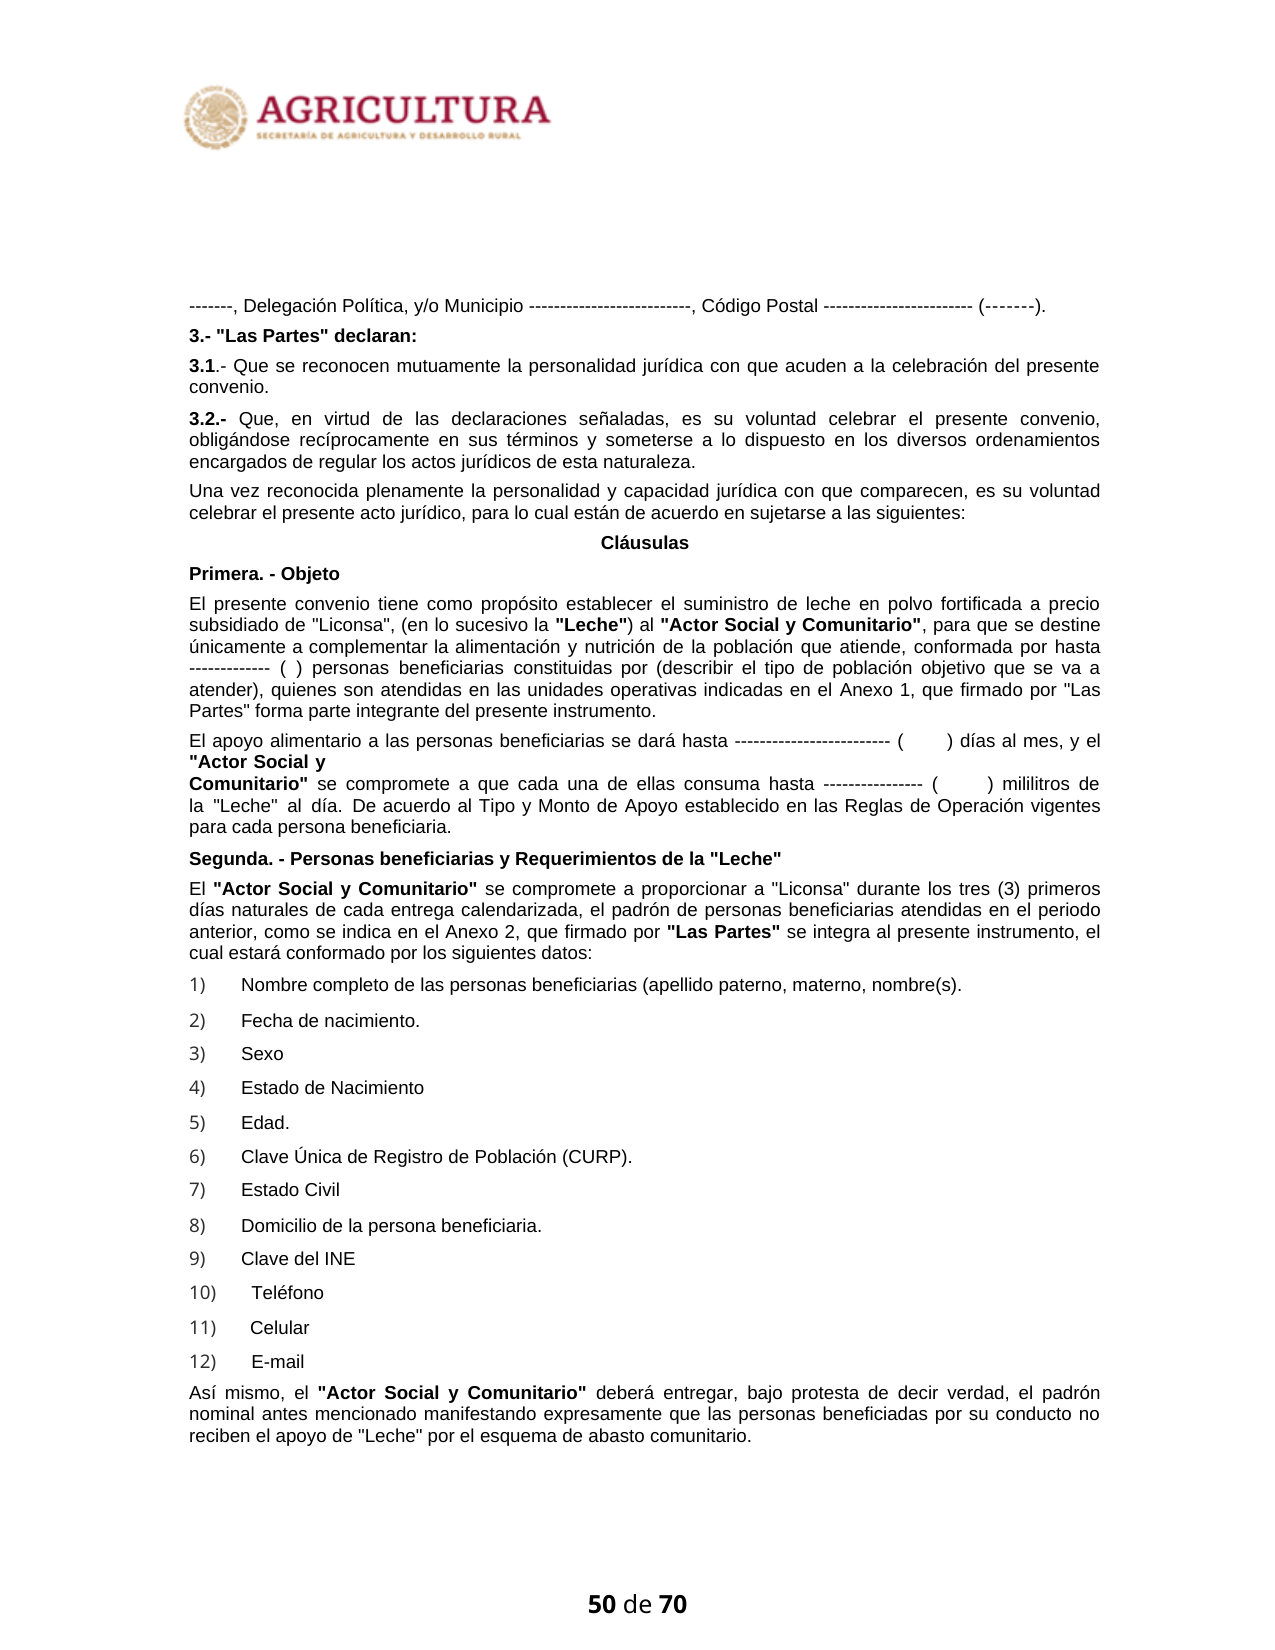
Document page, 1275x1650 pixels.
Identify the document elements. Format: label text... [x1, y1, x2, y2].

list Celular [189, 1314, 1101, 1340]
list Nombre completo de las personas beneficiarias (apellido paterno, materno, nombre(s). [189, 972, 1101, 997]
subtitle Cláusulas [189, 531, 1101, 553]
text Primera. - Objeto [189, 563, 1101, 584]
list E-mail [189, 1348, 1101, 1373]
subtitle 3.- "Las Partes" declaran: [189, 325, 1101, 347]
subtitle Segunda. - Personas beneficiarias y Requerimientos de la "Leche" [189, 848, 1101, 869]
text Así mismo, el "Actor Social y Comunitario" deberá entregar, bajo protesta de decir verdad, el padrón nominal antes mencionado manifestando expresamente que las personas beneficiadas por su conducto no reciben el apoyo de "Leche" por el esquema de abasto comunitario. [189, 1382, 1101, 1446]
text 3.2.- Que, en virtud de las declaraciones señaladas, es su voluntad celebrar el presente convenio, obligándose recíprocamente en sus términos y someterse a lo dispuesto en los diversos ordenamientos encargados de regular los actos jurídicos de esta naturaleza. [189, 407, 1101, 472]
text -------, Delegación Política, y/o Municipio --------------------------, Código Postal ------------------------ ( ). [189, 295, 1101, 317]
list Estado de Nacimiento [189, 1074, 1101, 1100]
list Fecha de nacimiento. [189, 1007, 1101, 1032]
text El presente convenio tiene como propósito establecer el suministro de leche en polvo fortificada a precio subsidiado de "Liconsa", (en lo sucesivo la "Leche") al "Actor Social y Comunitario", para que se destine únicamente a complementar la alimentación y nutrición de la población que atiende, conformada por hasta ------------- ( ) personas beneficiarias constituidas por (describir el tipo de población objetivo que se va a atender), quienes son atendidas en las unidades operativas indicadas en el Anexo 1, que firmado por "Las Partes" forma parte integrante del presente instrumento. [189, 592, 1101, 722]
text El "Actor Social y Comunitario" se compromete a proporcionar a "Liconsa" durante los tres (3) primeros días naturales de cada entrega calendarizada, el padrón de personas beneficiarias atendidas en el periodo anterior, como se indica en el Anexo 2, que firmado por "Las Partes" se integra al presente instrumento, el cual estará conformado por los siguientes datos: [189, 877, 1101, 963]
text El apoyo alimentario a las personas beneficiarias se dará hasta ------------------------- ( ) días al mes, y el "Actor Social y [189, 730, 1101, 773]
text 3.1.- Que se reconocen mutuamente la personalidad jurídica con que acuden a la celebración del presente convenio. [189, 355, 1101, 398]
list Edad. [189, 1109, 1101, 1135]
list Clave del INE [189, 1246, 1101, 1271]
list Domicilio de la persona beneficiaria. [189, 1212, 1101, 1237]
list Teléfono [189, 1279, 1101, 1305]
text Una vez reconocida plenamente la personalidad y capacidad jurídica con que comparecen, es su voluntad celebrar el presente acto jurídico, para lo cual están de acuerdo en sujetarse a las siguientes: [189, 480, 1101, 523]
list Estado Civil [189, 1177, 1101, 1202]
text Comunitario" se compromete a que cada una de ellas consuma hasta ---------------- ( ) mililitros de la "Leche" al día. De acuerdo al Tipo y Monto de Apoyo establecido en las Reglas de Operación vigentes para cada persona beneficiaria. [189, 773, 1101, 838]
picture [177, 62, 561, 159]
list Sexo [189, 1041, 1101, 1066]
list Clave Única de Registro de Población (CURP). [189, 1143, 1101, 1168]
